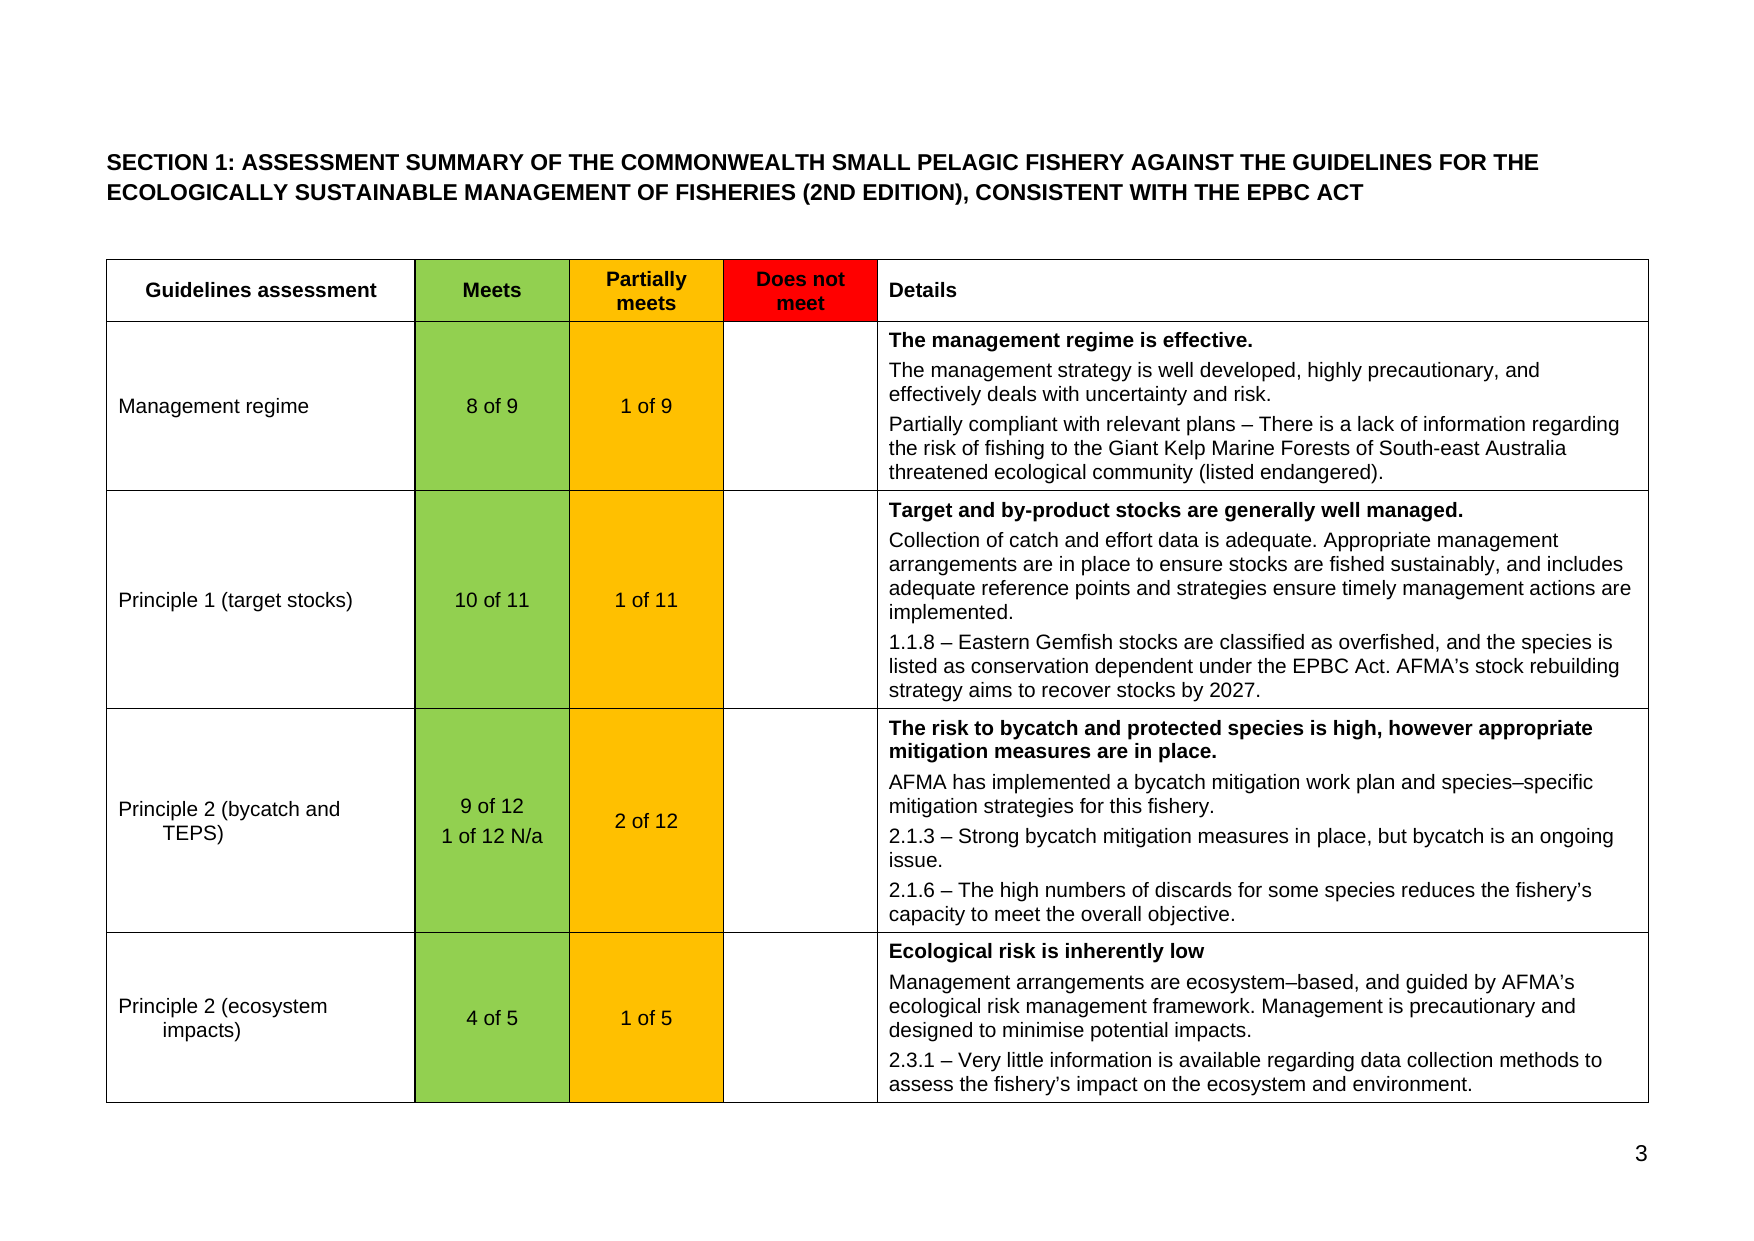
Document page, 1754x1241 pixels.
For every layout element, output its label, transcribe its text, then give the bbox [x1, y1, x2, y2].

table_cell [724, 933, 877, 1102]
table_cell 1 of 5 [570, 933, 723, 1102]
table_cell The management regime is effective. The management strategy is well developed, highly precautionary, and effectively deals with uncertainty and risk. Partially compliant with relevant plans – There is a lack of information regarding the risk of fishing to the Giant Kelp Marine Forests of South-east Australia threatened ecological community (listed endangered). [878, 322, 1648, 490]
table_cell 8 of 9 [416, 322, 569, 490]
table_cell 10 of 11 [416, 491, 569, 708]
table_cell Ecological risk is inherently low Management arrangements are ecosystem–based, and guided by AFMA’s ecological risk management framework. Management is precautionary and designed to minimise potential impacts. 2.3.1 – Very little information is available regarding data collection methods to assess the fishery’s impact on the ecosystem and environment. [878, 933, 1648, 1102]
table_cell 1 of 9 [570, 322, 723, 490]
table_cell 2 of 12 [570, 709, 723, 932]
table_header Meets [416, 260, 569, 321]
table_cell 9 of 12 1 of 12 N/a [416, 709, 569, 932]
table_header Partially meets [570, 260, 723, 321]
table_header Details [878, 260, 1648, 321]
table_cell [724, 322, 877, 490]
table_cell [724, 491, 877, 708]
table_cell 4 of 5 [416, 933, 569, 1102]
table_cell Management regime [107, 322, 414, 490]
subtitle Section 1: Assessment Summary of the Commonwealth Small Pelagic Fishery Against the Guidelines for the Ecologically Sustainable Management of Fisheries (2nd Edition), Consistent with the EPBC Act [106, 149, 1648, 206]
table_header Guidelines assessment [107, 260, 414, 321]
table_cell Target and by-product stocks are generally well managed. Collection of catch and effort data is adequate. Appropriate management arrangements are in place to ensure stocks are fished sustainably, and includes adequate reference points and strategies ensure timely management actions are implemented. 1.1.8 – Eastern Gemfish stocks are classified as overfished, and the species is listed as conservation dependent under the EPBC Act. AFMA’s stock rebuilding strategy aims to recover stocks by 2027. [878, 491, 1648, 708]
table_cell Principle 2 (ecosystem impacts) [107, 933, 414, 1102]
table_header Does not meet [724, 260, 877, 321]
table_cell Principle 1 (target stocks) [107, 491, 414, 708]
table_cell 1 of 11 [570, 491, 723, 708]
table_cell [724, 709, 877, 932]
table_cell The risk to bycatch and protected species is high, however appropriate mitigation measures are in place. AFMA has implemented a bycatch mitigation work plan and species–specific mitigation strategies for this fishery. 2.1.3 – Strong bycatch mitigation measures in place, but bycatch is an ongoing issue. 2.1.6 – The high numbers of discards for some species reduces the fishery’s capacity to meet the overall objective. [878, 709, 1648, 932]
table_cell Principle 2 (bycatch and TEPS) [107, 709, 414, 932]
